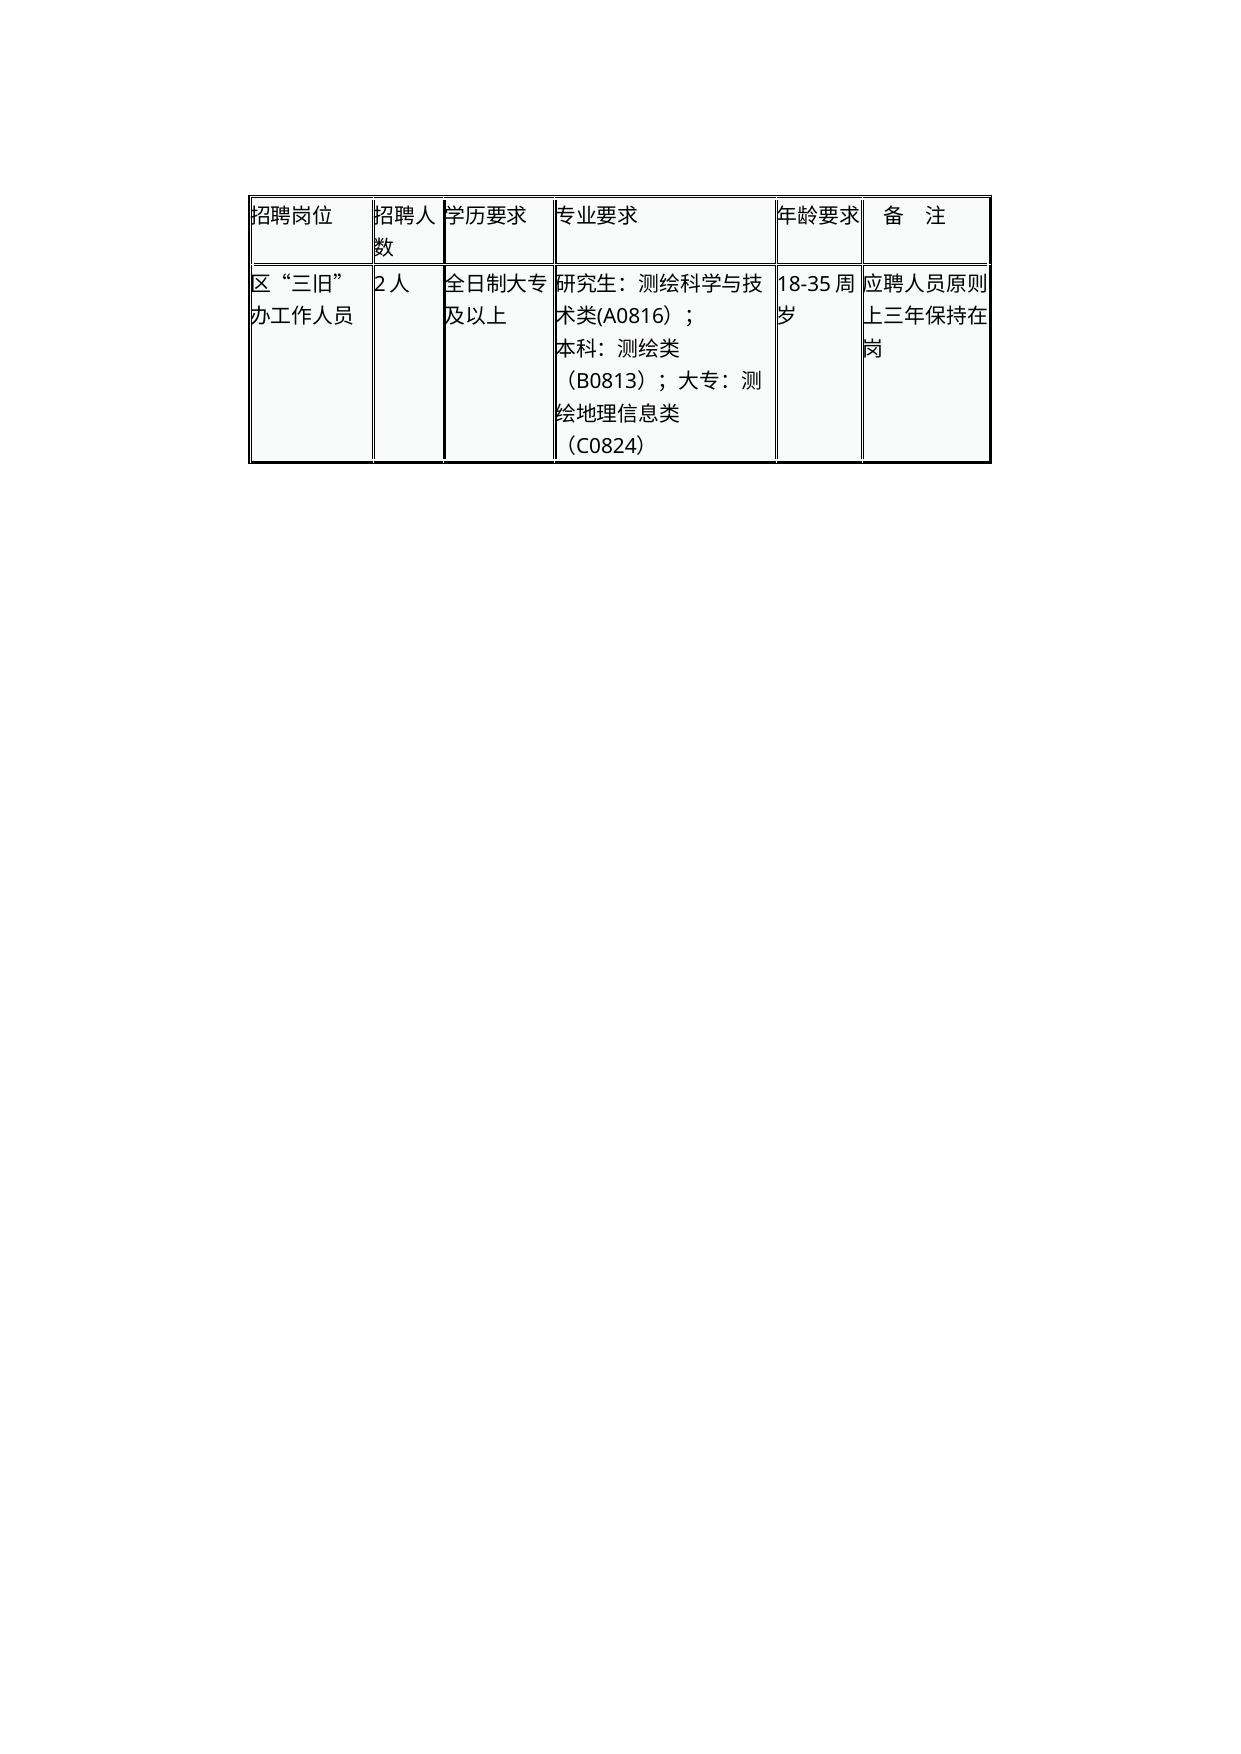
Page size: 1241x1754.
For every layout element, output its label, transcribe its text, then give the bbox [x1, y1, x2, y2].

table_header 专业要求 [555, 198, 777, 263]
table_header 备 注 [863, 198, 989, 263]
table_header 招聘岗位 [252, 198, 373, 263]
table_cell 18-35周岁 [777, 266, 863, 461]
table_cell 全日制大专及以上 [444, 263, 555, 461]
table_cell 2人 [374, 266, 444, 461]
table_header 招聘人数 [374, 196, 444, 263]
table_cell 研究生：测绘科学与技术类(A0816）； 本科：测绘类（B0813）；大专：测绘地理信息类（C0824） [555, 266, 777, 461]
table_cell 区“三旧”办工作人员 [250, 263, 373, 461]
table_cell 应聘人员原则上三年保持在岗 [863, 263, 991, 461]
table_header 年龄要求 [777, 198, 863, 263]
table_header 学历要求 [444, 196, 555, 263]
